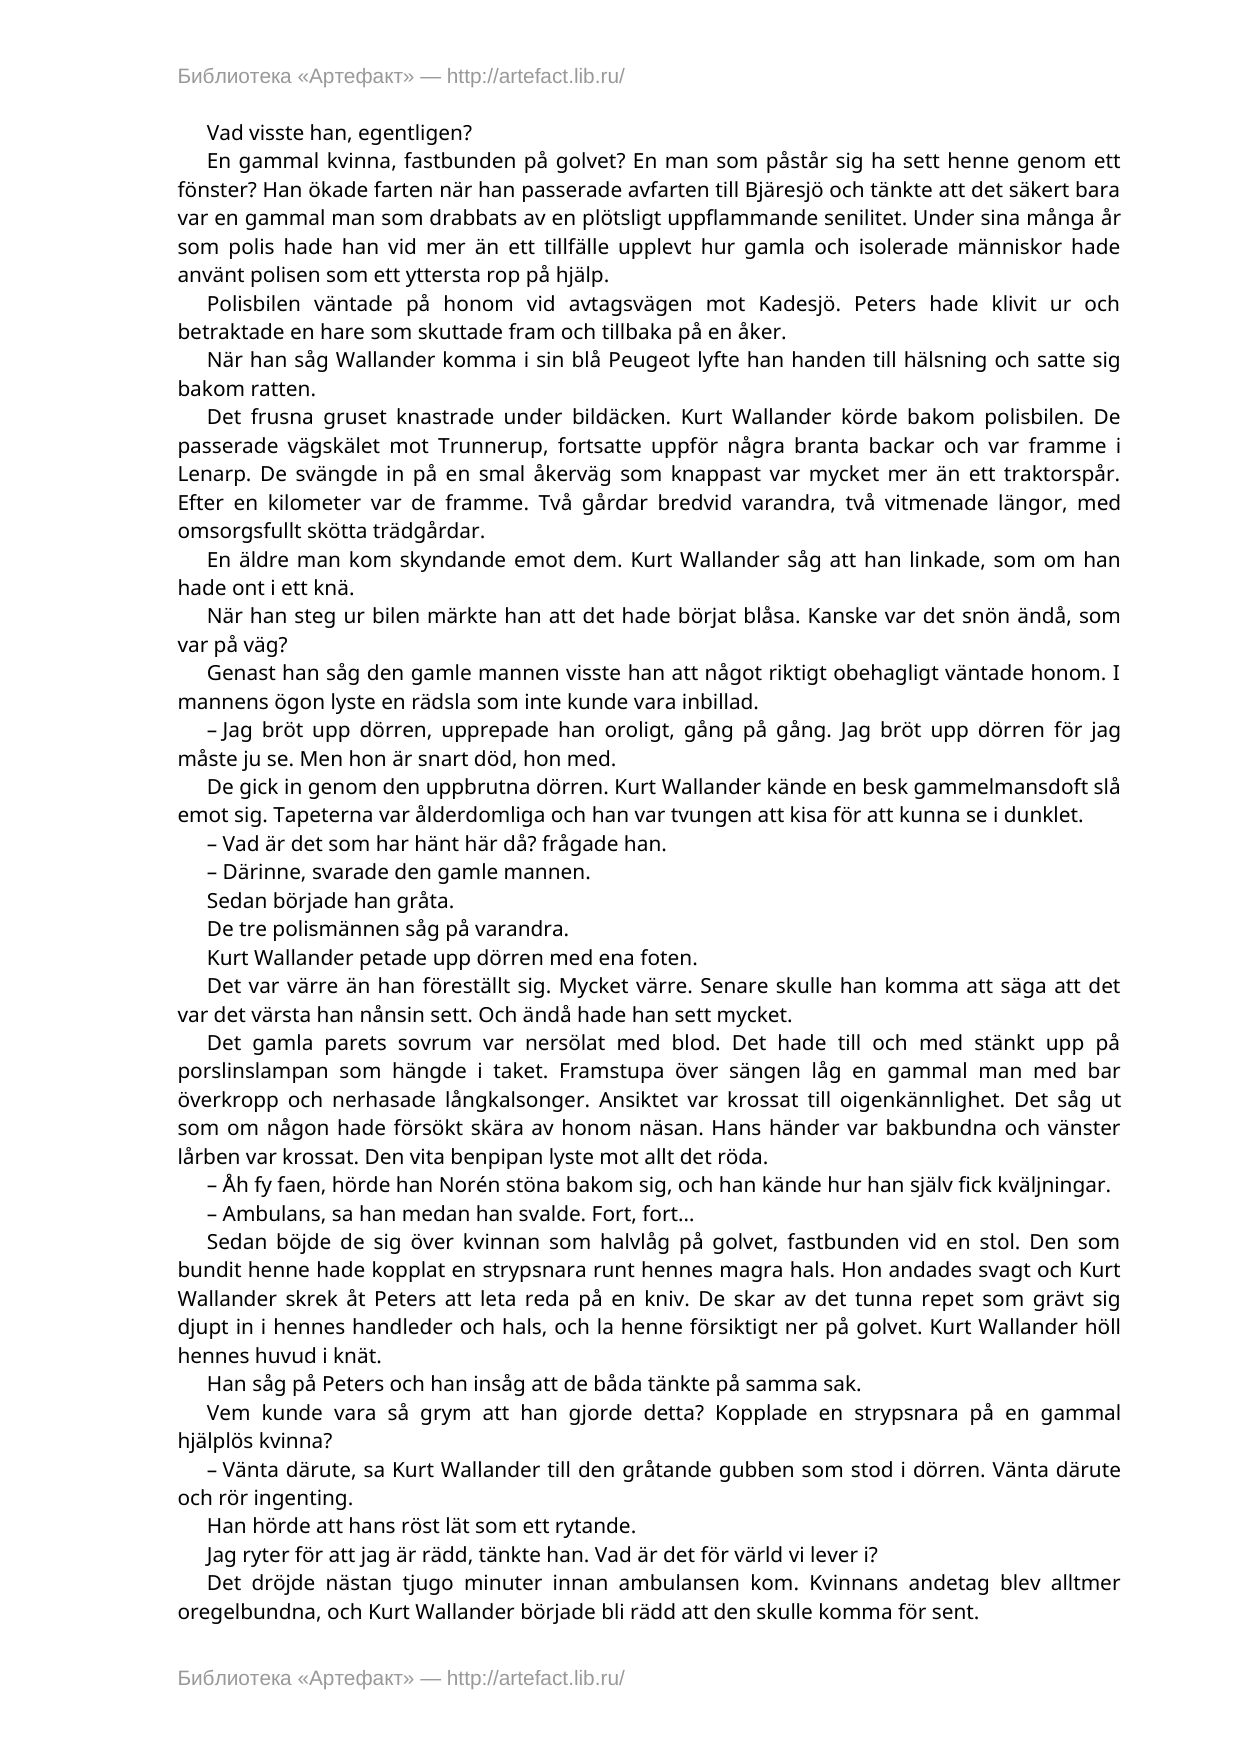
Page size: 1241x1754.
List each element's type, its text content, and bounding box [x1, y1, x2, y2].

text – Vänta därute, sa Kurt Wallander till den gråtande gubben som stod i dörren. Vänta därute och rör ingenting. [177, 1455, 1122, 1512]
text Det dröjde nästan tjugo minuter innan ambulansen kom. Kvinnans andetag blev alltmer oregelbundna, och Kurt Wallander började bli rädd att den skulle komma för sent. [177, 1568, 1122, 1625]
text En äldre man kom skyndande emot dem. Kurt Wallander såg att han linkade, som om han hade ont i ett knä. [177, 545, 1122, 602]
text Vem kunde vara så grym att han gjorde detta? Kopplade en strypsnara på en gammal hjälplös kvinna? [177, 1398, 1122, 1455]
text Det var värre än han föreställt sig. Mycket värre. Senare skulle han komma att säga att det var det värsta han nånsin sett. Och ändå hade han sett mycket. [177, 971, 1122, 1028]
text Han hörde att hans röst lät som ett rytande. [177, 1512, 1122, 1540]
text Polisbilen väntade på honom vid avtagsvägen mot Kadesjö. Peters hade klivit ur och betraktade en hare som skuttade fram och tillbaka på en åker. [177, 289, 1122, 346]
text – Åh fy faen, hörde han Norén stöna bakom sig, och han kände hur han själv fick kväljningar. [177, 1170, 1122, 1199]
text – Ambulans, sa han medan han svalde. Fort, fort… [177, 1199, 1122, 1227]
text Det gamla parets sovrum var nersölat med blod. Det hade till och med stänkt upp på porslinslampan som hängde i taket. Framstupa över sängen låg en gammal man med bar överkropp och nerhasade långkalsonger. Ansiktet var krossat till oigenkännlighet. Det såg ut som om någon hade försökt skära av honom näsan. Hans händer var bakbundna och vänster lårben var krossat. Den vita benpipan lyste mot allt det röda. [177, 1028, 1122, 1170]
text – Vad är det som har hänt här då? frågade han. [177, 829, 1122, 857]
text Jag ryter för att jag är rädd, tänkte han. Vad är det för värld vi lever i? [177, 1540, 1122, 1568]
text Det frusna gruset knastrade under bildäcken. Kurt Wallander körde bakom polisbilen. De passerade vägskälet mot Trunnerup, fortsatte uppför några branta backar och var framme i Lenarp. De svängde in på en smal åkerväg som knappast var mycket mer än ett traktorspår. Efter en kilometer var de framme. Två gårdar bredvid varandra, två vitmenade längor, med omsorgsfullt skötta trädgårdar. [177, 402, 1122, 545]
text Genast han såg den gamle mannen visste han att något riktigt obehagligt väntade honom. I mannens ögon lyste en rädsla som inte kunde vara inbillad. [177, 658, 1122, 715]
text När han steg ur bilen märkte han att det hade börjat blåsa. Kanske var det snön ändå, som var på väg? [177, 602, 1122, 658]
text Han såg på Peters och han insåg att de båda tänkte på samma sak. [177, 1369, 1122, 1398]
text Vad visste han, egentligen? [177, 118, 1122, 147]
text Sedan började han gråta. [177, 886, 1122, 914]
text När han såg Wallander komma i sin blå Peugeot lyfte han handen till hälsning och satte sig bakom ratten. [177, 346, 1122, 402]
text Sedan böjde de sig över kvinnan som halvlåg på golvet, fastbunden vid en stol. Den som bundit henne hade kopplat en strypsnara runt hennes magra hals. Hon andades svagt och Kurt Wallander skrek åt Peters att leta reda på en kniv. De skar av det tunna repet som grävt sig djupt in i hennes handleder och hals, och la henne försiktigt ner på golvet. Kurt Wallander höll hennes huvud i knät. [177, 1227, 1122, 1369]
text De tre polismännen såg på varandra. [177, 914, 1122, 943]
text – Jag bröt upp dörren, upprepade han oroligt, gång på gång. Jag bröt upp dörren för jag måste ju se. Men hon är snart död, hon med. [177, 715, 1122, 772]
text En gammal kvinna, fastbunden på golvet? En man som påstår sig ha sett henne genom ett fönster? Han ökade farten när han passerade avfarten till Bjäresjö och tänkte att det säkert bara var en gammal man som drabbats av en plötsligt uppflammande senilitet. Under sina många år som polis hade han vid mer än ett tillfälle upplevt hur gamla och isolerade människor hade använt polisen som ett yttersta rop på hjälp. [177, 147, 1122, 289]
text De gick in genom den uppbrutna dörren. Kurt Wallander kände en besk gammelmansdoft slå emot sig. Tapeterna var ålderdomliga och han var tvungen att kisa för att kunna se i dunklet. [177, 772, 1122, 829]
text – Därinne, svarade den gamle mannen. [177, 857, 1122, 886]
text Kurt Wallander petade upp dörren med ena foten. [177, 943, 1122, 971]
